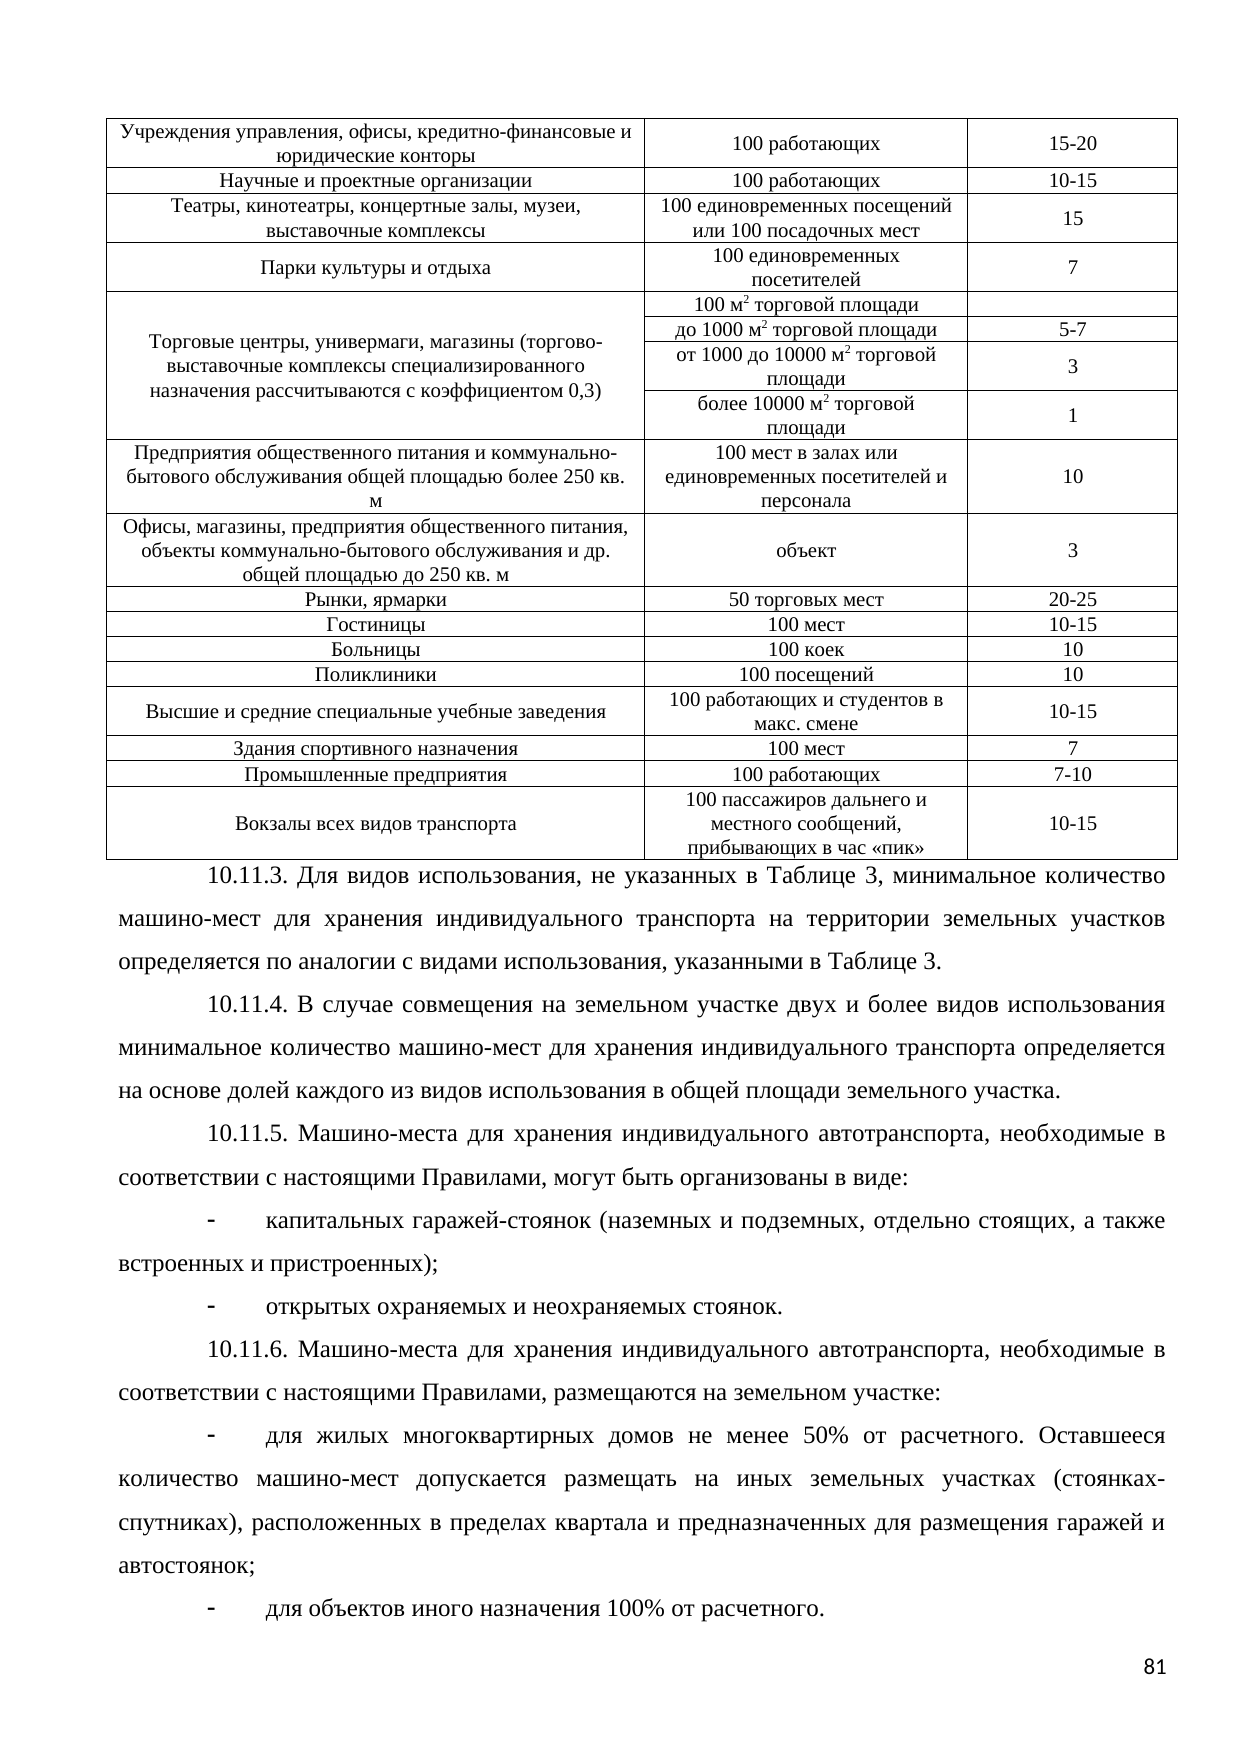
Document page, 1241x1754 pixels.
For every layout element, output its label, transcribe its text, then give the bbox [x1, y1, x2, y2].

table_cell 10 [968, 637, 1177, 661]
list капитальных гаражей-стоянок (наземных и подземных, отдельно стоящих, а также встроенных и пристроенных); [118, 1205, 1167, 1277]
text 10.11.5. Машино-места для хранения индивидуального автотранспорта, необходимые в соответствии с настоящими Правилами, могут быть организованы в виде: [118, 1118, 1167, 1190]
table_cell 100 работающих и студентов в макс. смене [645, 687, 967, 735]
table_cell Рынки, ярмарки [107, 587, 644, 611]
table_cell объект [645, 514, 967, 586]
table_cell 100 пассажиров дальнего и местного сообщений, прибывающих в час «пик» [645, 787, 967, 859]
table_cell Гостиницы [107, 612, 644, 636]
table_cell 100 работающих [645, 119, 967, 167]
table_cell 5-7 [968, 317, 1177, 341]
table_cell 3 [968, 514, 1177, 586]
table_cell 7 [968, 243, 1177, 291]
table_cell Торговые центры, универмаги, магазины (торгово-выставочные комплексы специализированного назначения рассчитываются с коэффициентом 0,3) [107, 292, 644, 439]
table_cell Парки культуры и отдыха [107, 243, 644, 291]
text 10.11.4. В случае совмещения на земельном участке двух и более видов использования минимальное количество машино-мест для хранения индивидуального транспорта определяется на основе долей каждого из видов использования в общей площади земельного участка. [118, 989, 1167, 1104]
table_cell Здания спортивного назначения [107, 736, 644, 760]
table_cell от 1000 до 10000 м2 торговой площади [645, 342, 967, 390]
table_cell 20-25 [968, 587, 1177, 611]
table_cell 100 посещений [645, 662, 967, 686]
table_cell 10-15 [968, 787, 1177, 859]
table_cell 100 мест в залах или единовременных посетителей и персонала [645, 440, 967, 512]
table_cell 100 единовременных посещений или 100 посадочных мест [645, 194, 967, 242]
table_cell 100 единовременных посетителей [645, 243, 967, 291]
table_cell Поликлиники [107, 662, 644, 686]
table_cell Вокзалы всех видов транспорта [107, 787, 644, 859]
list для жилых многоквартирных домов не менее 50% от расчетного. Оставшееся количество машино-мест допускается размещать на иных земельных участках (стоянках-спутниках), расположенных в пределах квартала и предназначенных для размещения гаражей и автостоянок; [118, 1420, 1167, 1578]
table_cell 100 м2 торговой площади [645, 292, 967, 316]
table_cell 10-15 [968, 168, 1177, 192]
text 10.11.3. Для видов использования, не указанных в Таблице 3, минимальное количество машино-мест для хранения индивидуального транспорта на территории земельных участков определяется по аналогии с видами использования, указанными в Таблице 3. [118, 860, 1167, 975]
table_cell 100 мест [645, 612, 967, 636]
table_cell 100 коек [645, 637, 967, 661]
table_cell Больницы [107, 637, 644, 661]
list для объектов иного назначения 100% от расчетного. [118, 1593, 1167, 1622]
table_cell Театры, кинотеатры, концертные залы, музеи, выставочные комплексы [107, 194, 644, 242]
table_cell [968, 292, 1177, 316]
table_cell Научные и проектные организации [107, 168, 644, 192]
table_cell 1 [968, 391, 1177, 439]
text 10.11.6. Машино-места для хранения индивидуального автотранспорта, необходимые в соответствии с настоящими Правилами, размещаются на земельном участке: [118, 1334, 1167, 1406]
table_cell 15 [968, 194, 1177, 242]
table_cell 10 [968, 440, 1177, 512]
table_cell Промышленные предприятия [107, 761, 644, 786]
table_cell 100 работающих [645, 761, 967, 786]
table_cell 15-20 [968, 119, 1177, 167]
table_cell 10-15 [968, 687, 1177, 735]
table_cell 100 работающих [645, 168, 967, 192]
table_cell 3 [968, 342, 1177, 390]
table_cell 50 торговых мест [645, 587, 967, 611]
table_cell Предприятия общественного питания и коммунально-бытового обслуживания общей площадью более 250 кв. м [107, 440, 644, 512]
table_cell 10 [968, 662, 1177, 686]
table_cell более 10000 м2 торговой площади [645, 391, 967, 439]
table_cell Высшие и средние специальные учебные заведения [107, 687, 644, 735]
table_cell 100 мест [645, 736, 967, 760]
table_cell до 1000 м2 торговой площади [645, 317, 967, 341]
table_cell 7 [968, 736, 1177, 760]
table_cell Офисы, магазины, предприятия общественного питания, объекты коммунально-бытового обслуживания и др. общей площадью до 250 кв. м [107, 514, 644, 586]
list открытых охраняемых и неохраняемых стоянок. [118, 1291, 1167, 1320]
table_cell 7-10 [968, 761, 1177, 786]
table_cell 10-15 [968, 612, 1177, 636]
table_cell Учреждения управления, офисы, кредитно-финансовые и юридические конторы [107, 119, 644, 167]
